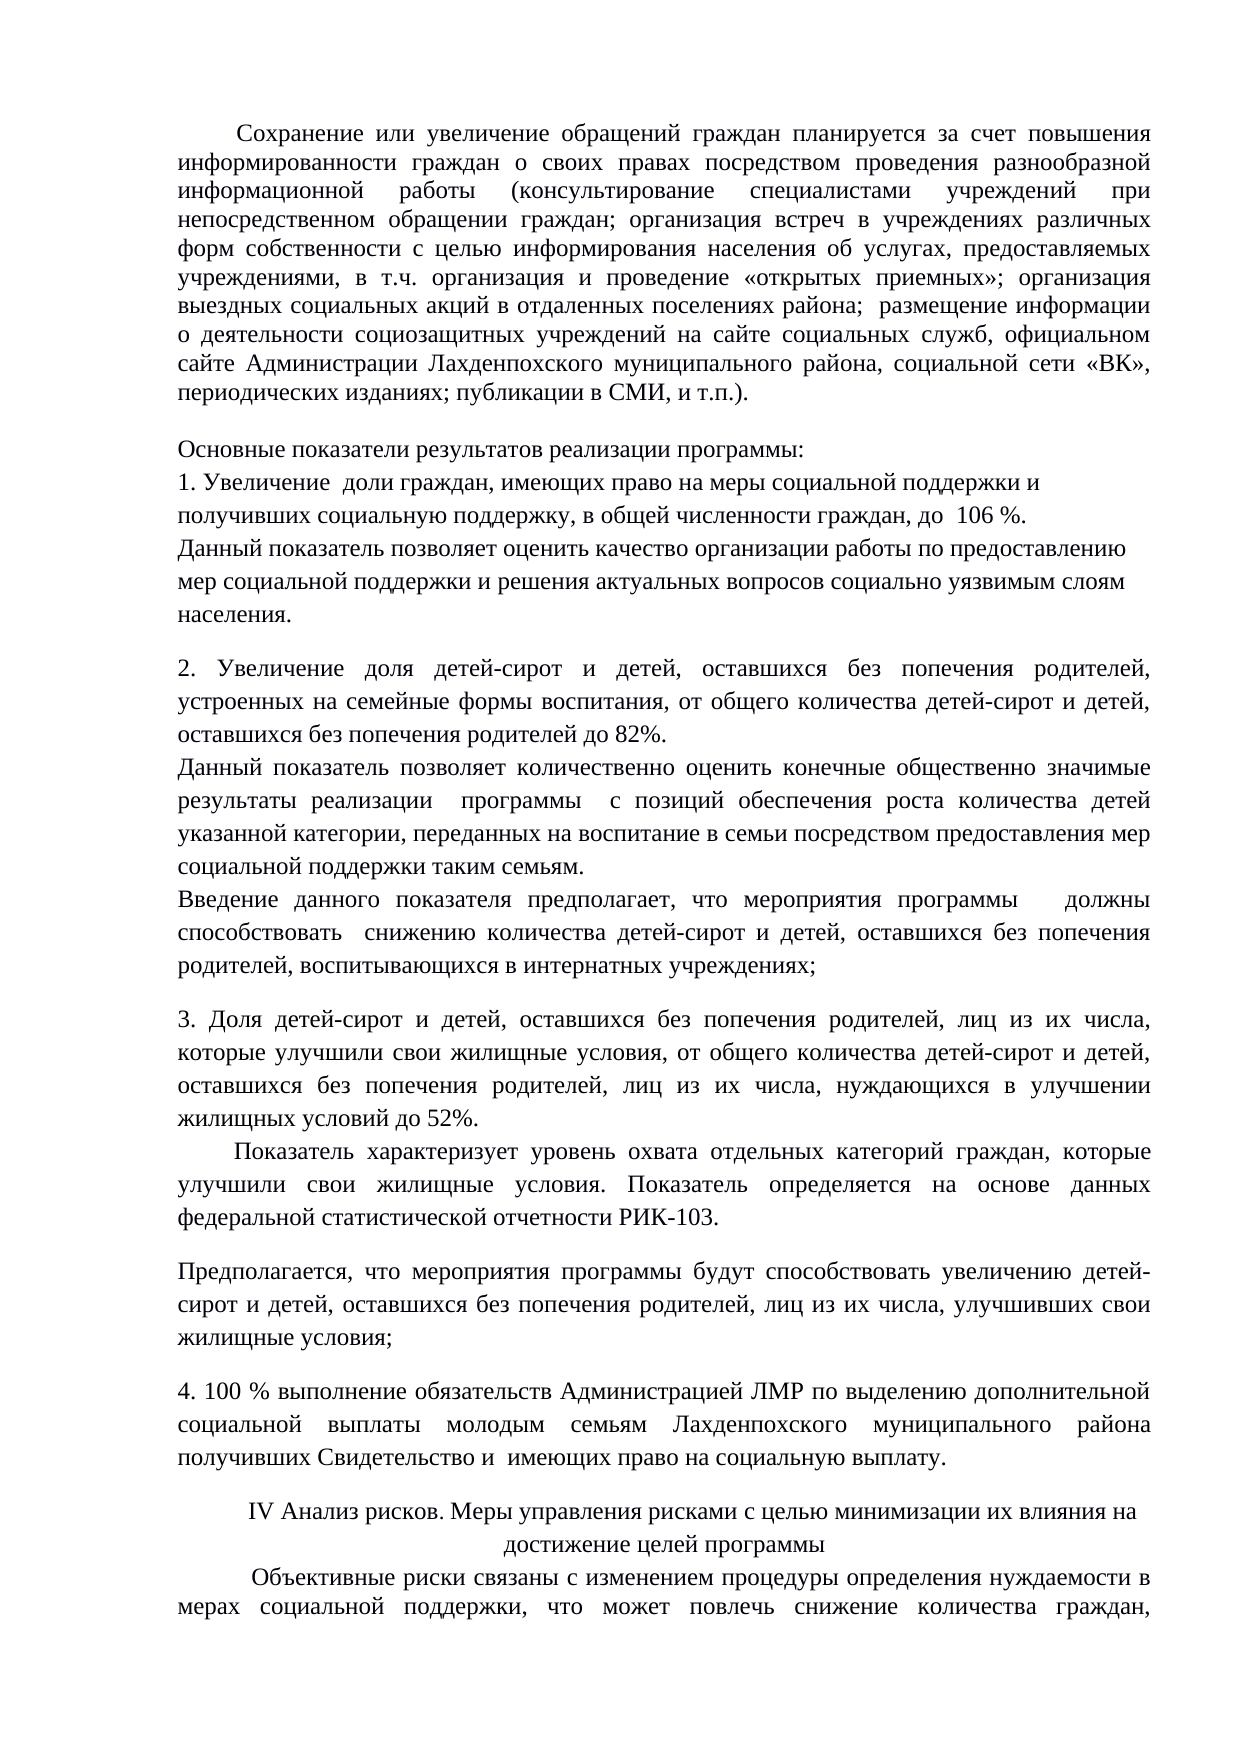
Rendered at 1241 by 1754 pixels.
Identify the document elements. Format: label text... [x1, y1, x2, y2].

text Основные показатели результатов реализации программы: [177, 434, 1152, 463]
text Предполагается, что мероприятия программы будут способствовать увеличению детей-сирот и детей, оставшихся без попечения родителей, лиц из их числа, улучшивших свои жилищные условия; [177, 1256, 1152, 1351]
text 2. Увеличение доля детей-сирот и детей, оставшихся без попечения родителей, устроенных на семейные формы воспитания, от общего количества детей-сирот и детей, оставшихся без попечения родителей до 82%. [177, 653, 1152, 748]
text Показатель характеризует уровень охвата отдельных категорий граждан, которые улучшили свои жилищные условия. Показатель определяется на основе данных федеральной статистической отчетности РИК-103. [177, 1136, 1152, 1231]
text IV Анализ рисков. Меры управления рисками с целью минимизации их влияния на достижение целей программы [177, 1496, 1152, 1558]
text 3. Доля детей-сирот и детей, оставшихся без попечения родителей, лиц из их числа, которые улучшили свои жилищные условия, от общего количества детей-сирот и детей, оставшихся без попечения родителей, лиц из их числа, нуждающихся в улучшении жилищных условий до 52%. [177, 1004, 1152, 1132]
text Данный показатель позволяет оценить качество организации работы по предоставлению мер социальной поддержки и решения актуальных вопросов социально уязвимым слоям населения. [177, 533, 1152, 628]
text Данный показатель позволяет количественно оценить конечные общественно значимые результаты реализации программы с позиций обеспечения роста количества детей указанной категории, переданных на воспитание в семьи посредством предоставления мер социальной поддержки таким семьям. [177, 752, 1152, 880]
text 1. Увеличение доли граждан, имеющих право на меры социальной поддержки и получивших социальную поддержку, в общей численности граждан, до 106 %. [177, 467, 1152, 529]
text 4. 100 % выполнение обязательств Администрацией ЛМР по выделению дополнительной социальной выплаты молодым семьям Лахденпохского муниципального района получивших Свидетельство и имеющих право на социальную выплату. [177, 1376, 1152, 1471]
text Введение данного показателя предполагает, что мероприятия программы должны способствовать снижению количества детей-сирот и детей, оставшихся без попечения родителей, воспитывающихся в интернатных учреждениях; [177, 884, 1152, 979]
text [177, 1562, 1152, 1620]
text Сохранение или увеличение обращений граждан планируется за счет повышения информированности граждан о своих правах посредством проведения разнообразной информационной работы (консультирование специалистами учреждений при непосредственном обращении граждан; организация встреч в учреждениях различных форм собственности с целью информирования населения об услугах, предоставляемых учреждениями, в т.ч. организация и проведение «открытых приемных»; организация выездных социальных акций в отдаленных поселениях района; размещение информации о деятельности социозащитных учреждений на сайте социальных служб, официальном сайте Администрации Лахденпохского муниципального района, социальной сети «ВК», периодических изданиях; публикации в СМИ, и т.п.). [177, 118, 1152, 406]
